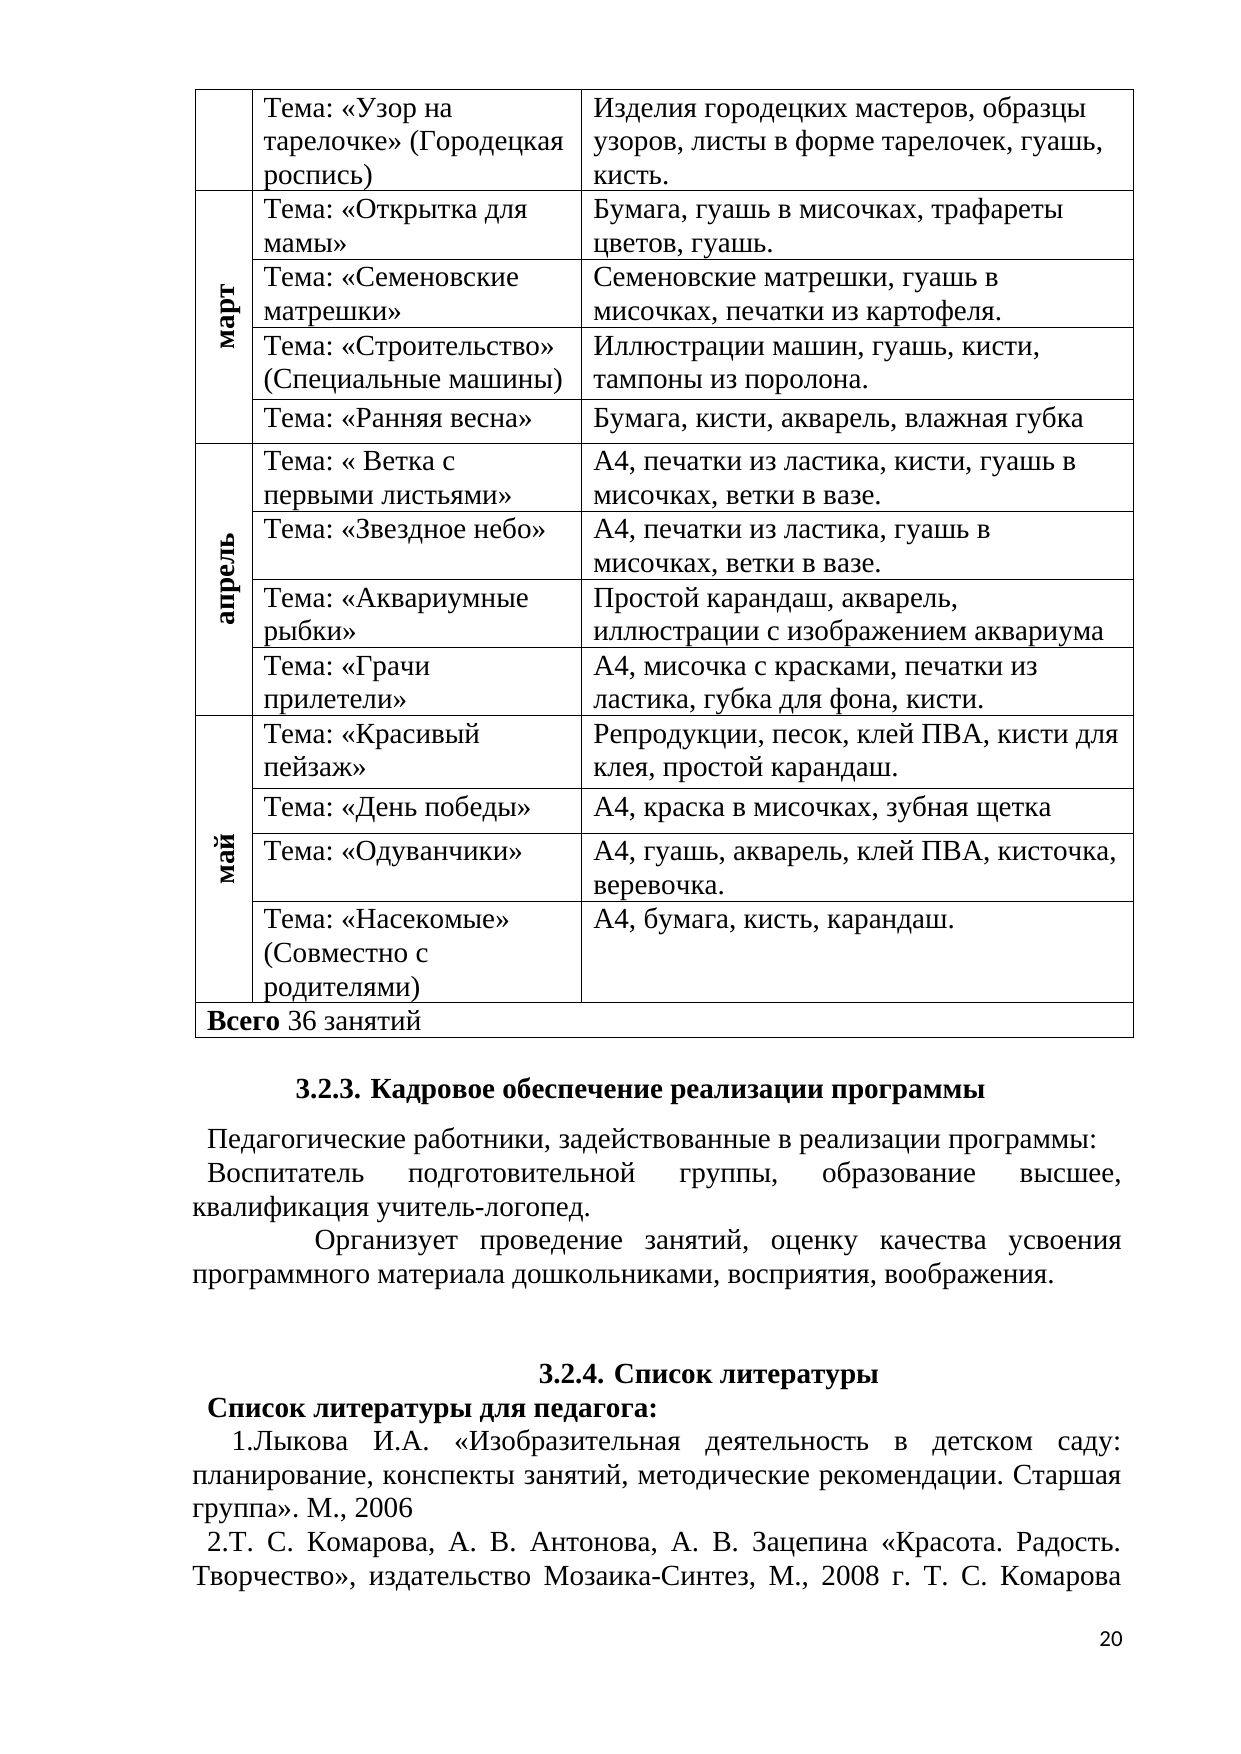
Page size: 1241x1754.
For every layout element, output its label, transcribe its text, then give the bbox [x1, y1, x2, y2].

text Организует проведение занятий, оценку качества усвоения программного материала дошкольниками, восприятия, воображения. [192, 1222, 1122, 1289]
table_cell Тема: «Узор на тарелочке» (Городецкая роспись) [253, 90, 581, 190]
table_cell май [196, 716, 252, 1002]
table_cell Семеновские матрешки, гуашь в мисочках, печатки из картофеля. [582, 260, 1133, 327]
table_cell Тема: «День победы» [253, 789, 581, 832]
table_cell Простой карандаш, акварель, иллюстрации с изображением аквариума [582, 580, 1133, 647]
table_cell А4, гуашь, акварель, клей ПВА, кисточка, веревочка. [582, 834, 1133, 901]
table_cell Тема: «Строительство» (Специальные машины) [253, 328, 581, 399]
list 1.Лыкова И.А. «Изобразительная деятельность в детском саду: планирование, конспекты занятий, методические рекомендации. Старшая группа». М., 2006 [192, 1423, 1122, 1524]
table_cell Тема: «Семеновские матрешки» [253, 260, 581, 327]
table_cell Репродукции, песок, клей ПВА, кисти для клея, простой карандаш. [582, 716, 1133, 788]
table_cell Иллюстрации машин, гуашь, кисти, тампоны из поролона. [582, 328, 1133, 399]
table_cell Тема: «Одуванчики» [253, 834, 581, 901]
table_cell А4, печатки из ластика, гуашь в мисочках, ветки в вазе. [582, 512, 1133, 579]
table_cell Тема: « Ветка с первыми листьями» [253, 444, 581, 511]
table_cell Тема: «Насекомые» (Совместно с родителями) [253, 902, 581, 1002]
table_cell Тема: «Звездное небо» [253, 512, 581, 579]
table_cell А4, мисочка с красками, печатки из ластика, губка для фона, кисти. [582, 648, 1133, 715]
table_cell Бумага, кисти, акварель, влажная губка [582, 400, 1133, 442]
list Кадровое обеспечение реализации программы [295, 1071, 1122, 1105]
table_cell А4, краска в мисочках, зубная щетка [582, 789, 1133, 832]
text Список литературы для педагога: [192, 1390, 1122, 1423]
table_cell Изделия городецких мастеров, образцы узоров, листы в форме тарелочек, гуашь, кисть. [582, 90, 1133, 190]
table_cell Тема: «Ранняя весна» [253, 400, 581, 442]
table_cell март [196, 191, 252, 442]
table_cell А4, бумага, кисть, карандаш. [582, 902, 1133, 1002]
table_cell Бумага, гуашь в мисочках, трафареты цветов, гуашь. [582, 191, 1133, 258]
text Воспитатель подготовительной группы, образование высшее, квалификация учитель-логопед. [192, 1155, 1122, 1222]
table_cell апрель [196, 444, 252, 715]
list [192, 1524, 1122, 1591]
table_cell Тема: «Аквариумные рыбки» [253, 580, 581, 647]
table_cell А4, печатки из ластика, кисти, гуашь в мисочках, ветки в вазе. [582, 444, 1133, 511]
table_cell Тема: «Красивый пейзаж» [253, 716, 581, 788]
list Список литературы [295, 1356, 1122, 1390]
table_cell Тема: «Грачи прилетели» [253, 648, 581, 715]
table_cell Всего 36 занятий [196, 1003, 1133, 1037]
text Педагогические работники, задействованные в реализации программы: [192, 1122, 1122, 1155]
table_cell Тема: «Открытка для мамы» [253, 191, 581, 258]
